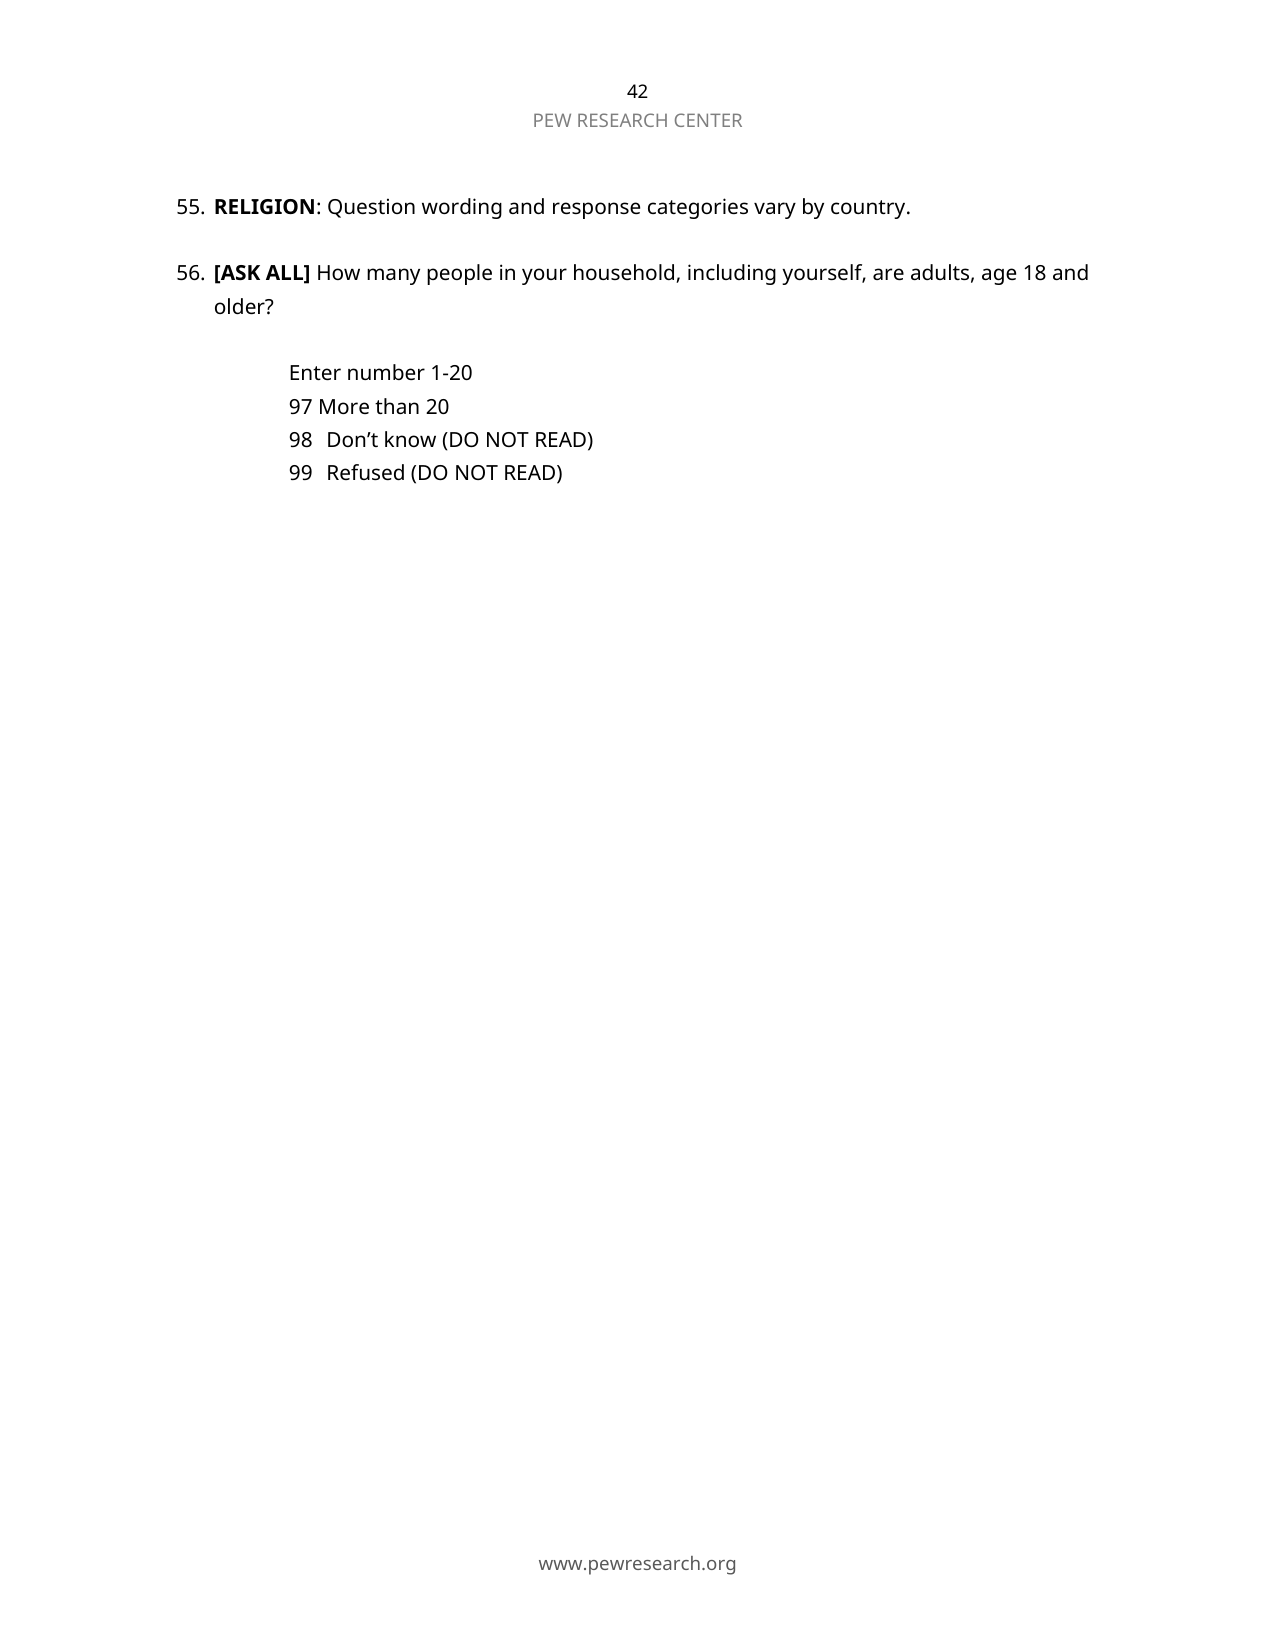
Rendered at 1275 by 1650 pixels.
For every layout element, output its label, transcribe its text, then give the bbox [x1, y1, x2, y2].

text 99 Refused (DO NOT READ) [289, 454, 1136, 487]
text Enter number 1-20 [289, 354, 1136, 387]
list [ASK ALL] How many people in your household, including yourself, are adults, age 18 and older? [176, 254, 1136, 321]
list RELIGION: Question wording and response categories vary by country. [176, 187, 1136, 221]
text 97 More than 20 [289, 387, 1136, 421]
text 98 Don’t know (DO NOT READ) [289, 421, 1136, 454]
